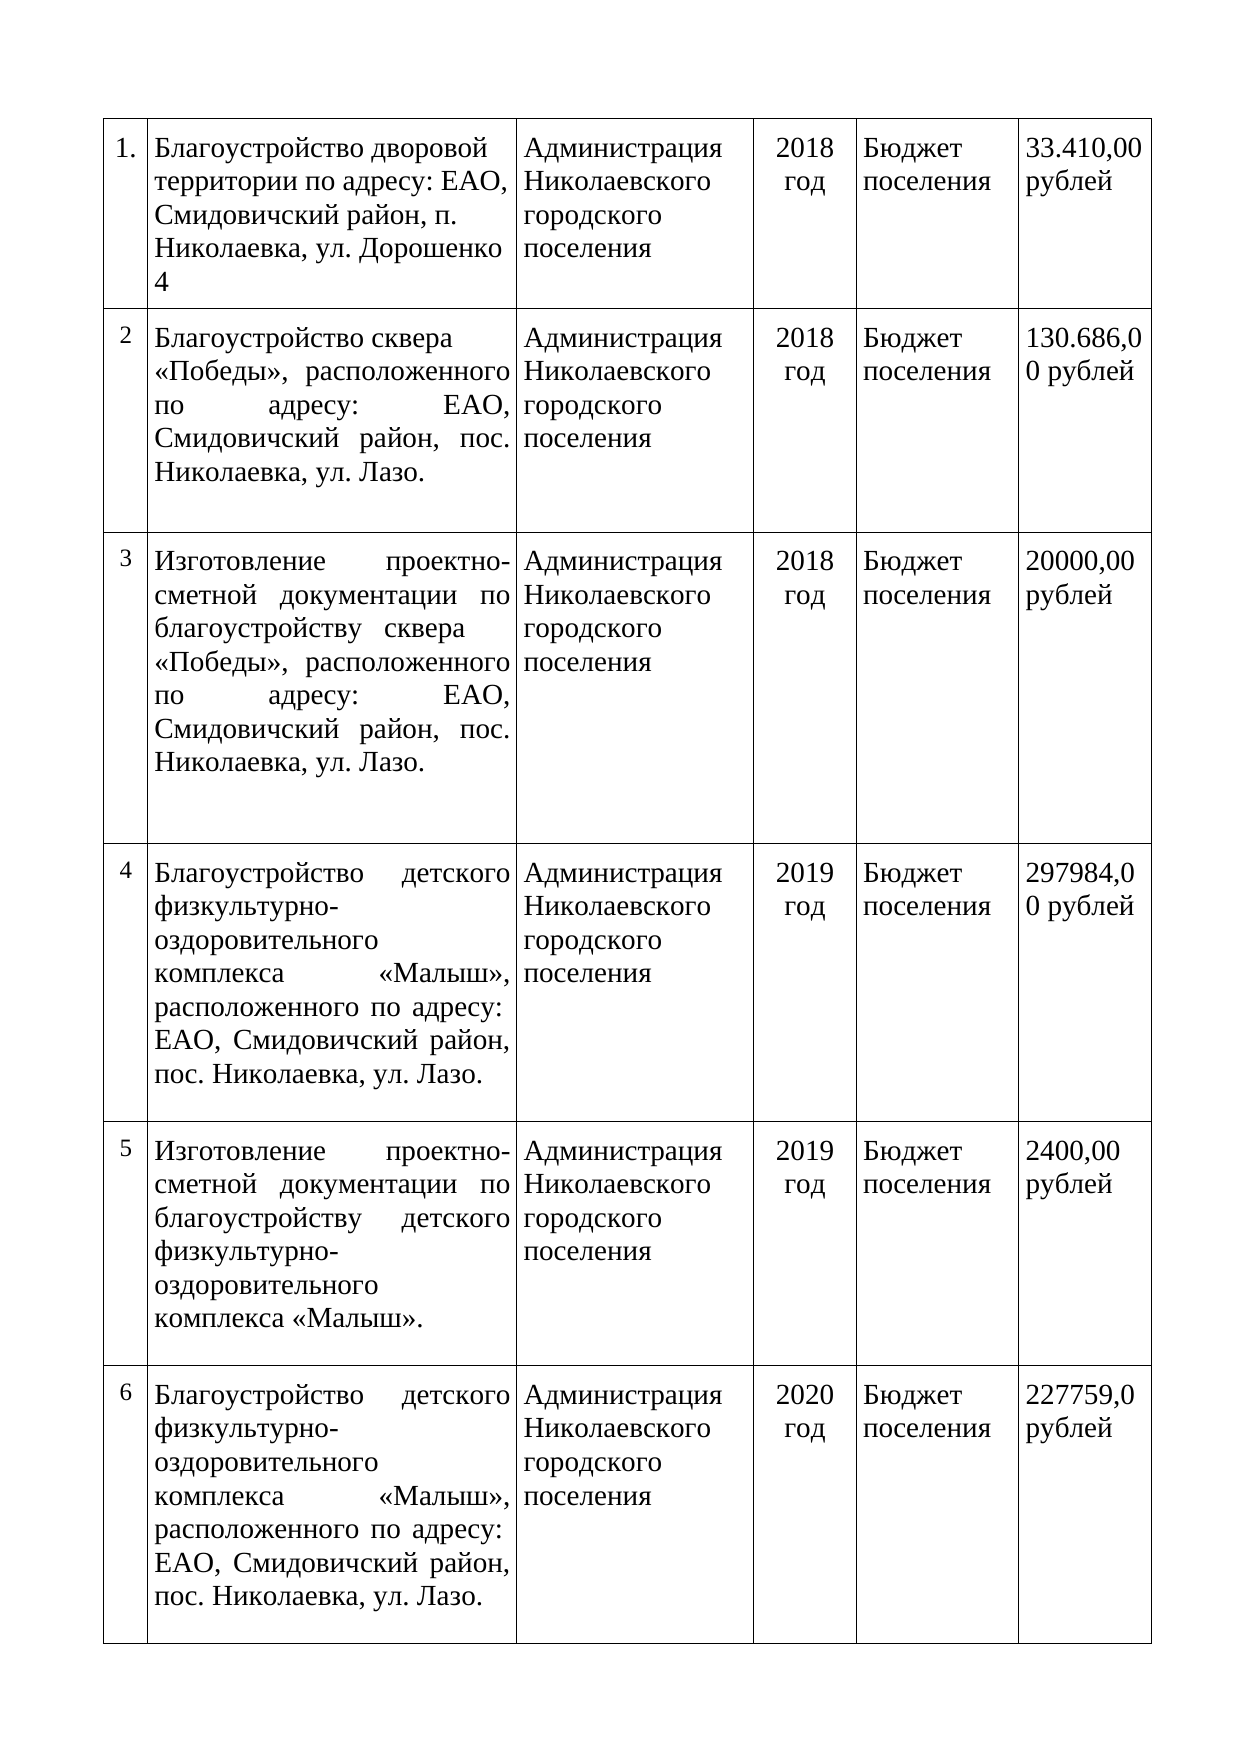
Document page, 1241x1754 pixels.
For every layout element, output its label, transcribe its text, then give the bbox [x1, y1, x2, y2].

table_cell Администрация Николаевского городского поселения [517, 533, 753, 843]
table_cell 2018 год [754, 533, 856, 843]
table_cell 297984,00 рублей [1019, 844, 1151, 1121]
table_cell 2018 год [754, 309, 856, 532]
table_cell Изготовление проектно-сметной документации по благоустройству детского физкультурно-оздоровительного комплекса «Малыш». [148, 1122, 516, 1365]
table_cell 2400,00 рублей [1019, 1122, 1151, 1365]
table_cell 4 [104, 844, 147, 1121]
table_cell Благоустройство детского физкультурно-оздоровительного комплекса «Малыш», расположенного по адресу: ЕАО, Смидовичский район, пос. Николаевка, ул. Лазо. [148, 844, 516, 1121]
table_cell Администрация Николаевского городского поселения [517, 844, 753, 1121]
table_cell 5 [104, 1122, 147, 1365]
table_cell 2020 год [754, 1366, 856, 1643]
table_cell Изготовление проектно-сметной документации по благоустройству сквера «Победы», расположенного по адресу: ЕАО, Смидовичский район, пос. Николаевка, ул. Лазо. [148, 533, 516, 843]
table_cell Бюджет поселения [857, 309, 1018, 532]
table_cell Благоустройство дворовой территории по адресу: ЕАО, Смидовичский район, п. Николаевка, ул. Дорошенко 4 [148, 119, 516, 308]
table_cell Благоустройство сквера «Победы», расположенного по адресу: ЕАО, Смидовичский район, пос. Николаевка, ул. Лазо. [148, 309, 516, 532]
table_cell 227759,0 рублей [1019, 1366, 1151, 1643]
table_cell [517, 1366, 753, 1643]
table_cell Администрация Николаевского городского поселения [517, 309, 753, 532]
table_cell 1. [104, 119, 147, 308]
table_cell Бюджет поселения [857, 533, 1018, 843]
table_cell Бюджет поселения [857, 1366, 1018, 1643]
table_cell Бюджет поселения [857, 119, 1018, 308]
table_cell 2018 год [754, 119, 856, 308]
table_cell 33.410,00 рублей [1019, 119, 1151, 308]
table_cell 20000,00 рублей [1019, 533, 1151, 843]
table_cell Бюджет поселения [857, 844, 1018, 1121]
table_cell Благоустройство детского физкультурно-оздоровительного комплекса «Малыш», расположенного по адресу: ЕАО, Смидовичский район, пос. Николаевка, ул. Лазо. [148, 1366, 516, 1643]
table_cell 2019 год [754, 844, 856, 1121]
table_cell 2 [104, 309, 147, 532]
table_cell Администрация Николаевского городского поселения [517, 1122, 753, 1365]
table_cell 6 [104, 1366, 147, 1643]
table_cell 130.686,00 рублей [1019, 309, 1151, 532]
table_cell 3 [104, 533, 147, 843]
table_cell 2019 год [754, 1122, 856, 1365]
table_cell Бюджет поселения [857, 1122, 1018, 1365]
table_cell Администрация Николаевского городского поселения [517, 119, 753, 308]
